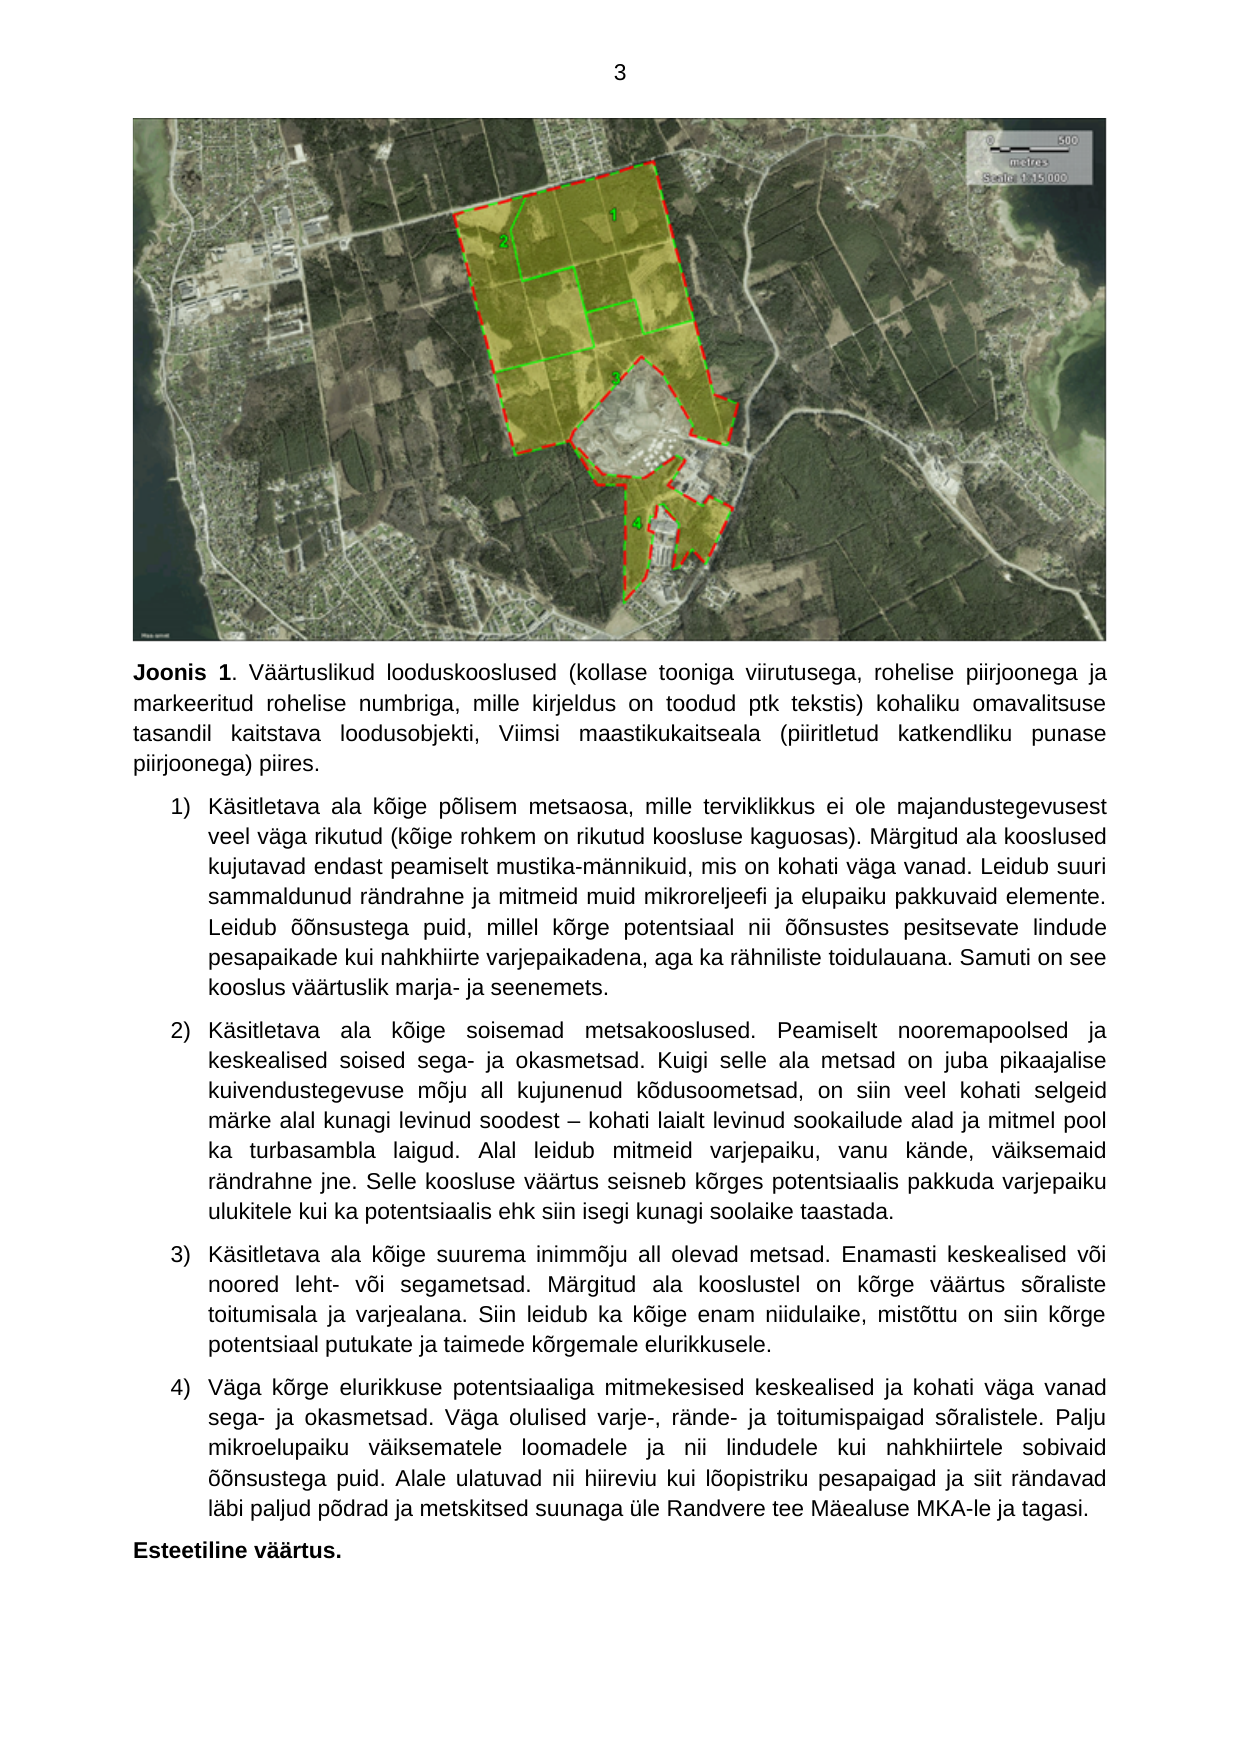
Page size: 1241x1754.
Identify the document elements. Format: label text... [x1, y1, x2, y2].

list Käsitletava ala kõige suurema inimmõju all olevad metsad. Enamasti keskealised või noored leht- või segametsad. Märgitud ala kooslustel on kõrge väärtus sõraliste toitumisala ja varjealana. Siin leidub ka kõige enam niidulaike, mistõttu on siin kõrge potentsiaal putukate ja taimede kõrgemale elurikkusele. [170, 1241, 1107, 1358]
list Joonis 1. Väärtuslikud looduskooslused (kollase tooniga viirutusega, rohelise piirjoonega ja markeeritud rohelise numbriga, mille kirjeldus on toodud ptk tekstis) kohaliku omavalitsuse tasandil kaitstava loodusobjekti, Viimsi maastikukaitseala (piiritletud katkendliku punase piirjoonega) piires. [133, 659, 1107, 776]
list Käsitletava ala kõige soisemad metsakooslused. Peamiselt nooremapoolsed ja keskealised soised sega- ja okasmetsad. Kuigi selle ala metsad on juba pikaajalise kuivendustegevuse mõju all kujunenud kõdusoometsad, on siin veel kohati selgeid märke alal kunagi levinud soodest – kohati laialt levinud sookailude alad ja mitmel pool ka turbasambla laigud. Alal leidub mitmeid varjepaiku, vanu kände, väiksemaid rändrahne jne. Selle koosluse väärtus seisneb kõrges potentsiaalis pakkuda varjepaiku ulukitele kui ka potentsiaalis ehk siin isegi kunagi soolaike taastada. [170, 1017, 1107, 1224]
list Esteetiline väärtus. [133, 1537, 1107, 1564]
list Käsitletava ala kõige põlisem metsaosa, mille terviklikkus ei ole majandustegevusest veel väga rikutud (kõige rohkem on rikutud koosluse kaguosas). Märgitud ala kooslused kujutavad endast peamiselt mustika-männikuid, mis on kohati väga vanad. Leidub suuri sammaldunud rändrahne ja mitmeid muid mikroreljeefi ja elupaiku pakkuvaid elemente. Leidub õõnsustega puid, millel kõrge potentsiaal nii õõnsustes pesitsevate lindude pesapaikade kui nahkhiirte varjepaikadena, aga ka rähniliste toidulauana. Samuti on see kooslus väärtuslik marja- ja seenemets. [170, 793, 1107, 1000]
picture [132, 118, 1108, 643]
list Väga kõrge elurikkuse potentsiaaliga mitmekesised keskealised ja kohati väga vanad sega- ja okasmetsad. Väga olulised varje-, rände- ja toitumispaigad sõralistele. Palju mikroelupaiku väiksematele loomadele ja nii lindudele kui nahkhiirtele sobivaid õõnsustega puid. Alale ulatuvad nii hiireviu kui lõopistriku pesapaigad ja siit rändavad läbi paljud põdrad ja metskitsed suunaga üle Randvere tee Mäealuse MKA-le ja tagasi. [170, 1374, 1107, 1521]
